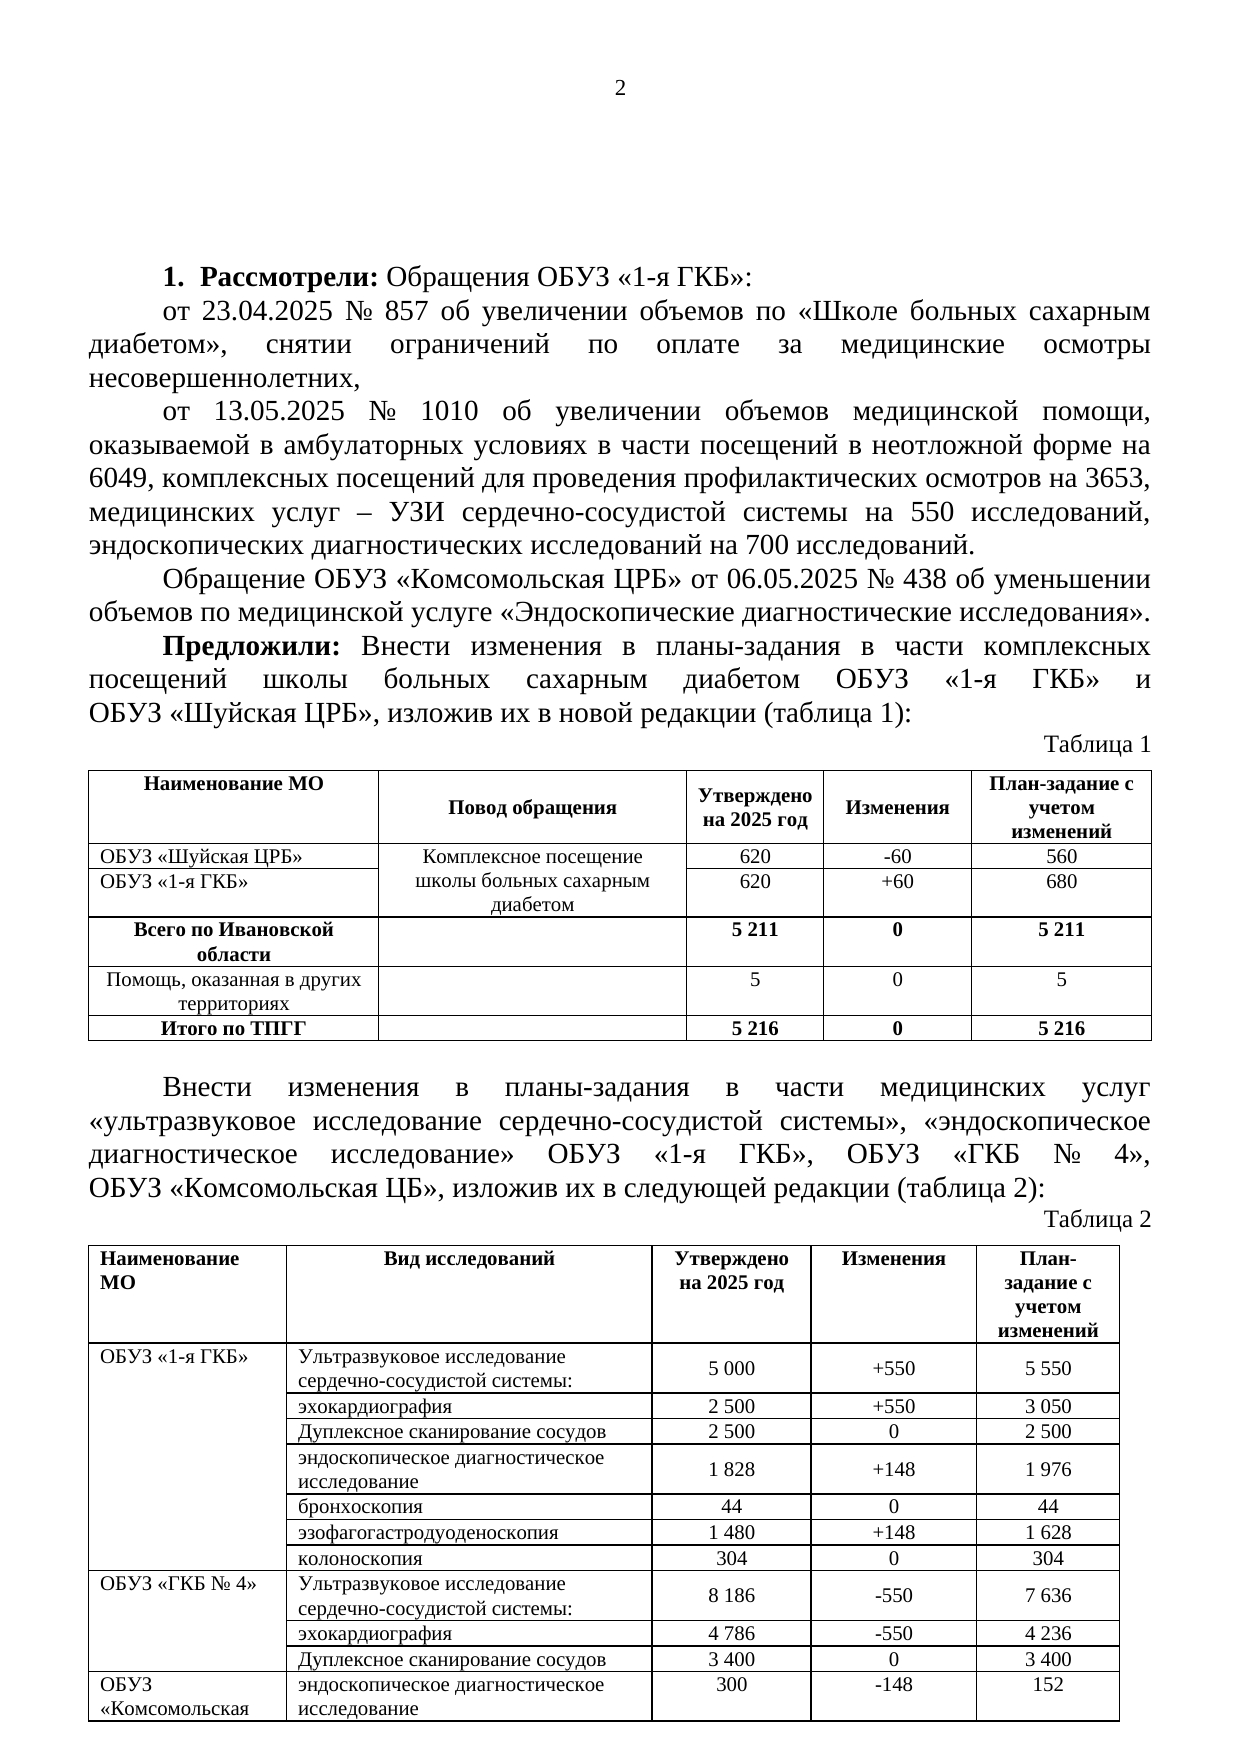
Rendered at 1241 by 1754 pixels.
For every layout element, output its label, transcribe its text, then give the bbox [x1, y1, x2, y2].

table_cell 8 186 [653, 1571, 810, 1619]
list Предложили: Внести изменения в планы-задания в части комплексных посещений школы больных сахарным диабетом ОБУЗ «1-я ГКБ» и ОБУЗ «Шуйская ЦРБ», изложив их в новой редакции (таблица 1): [89, 628, 1152, 729]
table_cell 2 500 [653, 1394, 810, 1418]
table_cell ОБУЗ «1-я ГКБ» [89, 1344, 286, 1570]
table_cell 44 [977, 1495, 1119, 1518]
table_cell ОБУЗ «Шуйская ЦРБ» [89, 844, 378, 868]
table_cell 0 [824, 918, 971, 966]
table_cell 152 [977, 1672, 1119, 1720]
table_cell +60 [824, 869, 971, 916]
table_cell 5 550 [977, 1344, 1119, 1392]
table_cell -148 [812, 1672, 976, 1720]
table_cell эзофагогастродуоденоскопия [287, 1520, 651, 1544]
table_cell 1 828 [653, 1445, 810, 1493]
table_cell 2 500 [977, 1419, 1119, 1443]
table_cell 5 000 [653, 1344, 810, 1392]
table_cell 1 628 [977, 1520, 1119, 1544]
table_cell 1 976 [977, 1445, 1119, 1493]
table_header Изменения [824, 771, 971, 843]
table_cell 5 211 [687, 918, 823, 966]
table_cell 1 480 [653, 1520, 810, 1544]
table_header Вид исследований [287, 1246, 651, 1342]
table_cell [379, 918, 686, 966]
table_header Повод обращения [379, 771, 686, 843]
table_header Утверждено на 2025 год [687, 771, 823, 843]
table_cell 0 [824, 1016, 971, 1040]
table_cell -550 [812, 1621, 976, 1645]
table_cell [379, 1016, 686, 1040]
table_cell эхокардиография [287, 1621, 651, 1645]
list Таблица 2 [89, 1204, 1152, 1232]
table_cell бронхоскопия [287, 1495, 651, 1518]
table_cell -550 [812, 1571, 976, 1619]
table_cell +550 [812, 1394, 976, 1418]
table_cell 0 [812, 1495, 976, 1518]
table_cell 2 500 [653, 1419, 810, 1443]
table_cell 0 [812, 1647, 976, 1671]
table_cell Дуплексное сканирование сосудов [287, 1419, 651, 1443]
table_cell Ультразвуковое исследование сердечно-сосудистой системы: [287, 1571, 651, 1619]
table_cell 620 [687, 869, 823, 916]
table_cell 44 [653, 1495, 810, 1518]
table_cell 3 400 [977, 1647, 1119, 1671]
table_cell эндоскопическое диагностическое исследование [287, 1445, 651, 1493]
table_cell 300 [653, 1672, 810, 1720]
table_cell +550 [812, 1344, 976, 1392]
table_cell 620 [687, 844, 823, 868]
table_header План-задание с учетом изменений [977, 1246, 1119, 1342]
list Внести изменения в планы-задания в части медицинских услуг «ультразвуковое исследование сердечно-сосудистой системы», «эндоскопическое диагностическое исследование» ОБУЗ «1-я ГКБ», ОБУЗ «ГКБ № 4», ОБУЗ «Комсомольская ЦБ», изложив их в следующей редакции (таблица 2): [89, 1069, 1152, 1204]
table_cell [89, 1672, 286, 1720]
table_header План-задание с учетом изменений [972, 771, 1151, 843]
table_cell Комплексное посещение школы больных сахарным диабетом [379, 844, 686, 916]
table_cell -60 [824, 844, 971, 868]
table_cell Дуплексное сканирование сосудов [287, 1647, 651, 1671]
table_cell 5 [687, 967, 823, 1015]
table_header Изменения [812, 1246, 976, 1342]
table_cell ОБУЗ «ГКБ № 4» [89, 1571, 286, 1671]
table_cell 5 211 [972, 918, 1151, 966]
table_header Утверждено на 2025 год [653, 1246, 810, 1342]
table_cell 560 [972, 844, 1151, 868]
table_cell [379, 967, 686, 1015]
text от 23.04.2025 № 857 об увеличении объемов по «Школе больных сахарным диабетом», снятии ограничений по оплате за медицинские осмотры несовершеннолетних, [89, 293, 1152, 393]
table_cell 5 [972, 967, 1151, 1015]
table_cell Помощь, оказанная в других территориях [89, 967, 378, 1015]
table_cell 0 [824, 967, 971, 1015]
table_cell +148 [812, 1520, 976, 1544]
table_cell Ультразвуковое исследование сердечно-сосудистой системы: [287, 1344, 651, 1392]
table_header Наименование МО [89, 771, 378, 843]
table_cell ОБУЗ «1-я ГКБ» [89, 869, 378, 916]
table_header Наименование МО [89, 1246, 286, 1342]
table_cell 304 [653, 1546, 810, 1570]
table_cell эхокардиография [287, 1394, 651, 1418]
table_cell Всего по Ивановской области [89, 918, 378, 966]
table_cell 680 [972, 869, 1151, 916]
table_cell Итого по ТПГГ [89, 1016, 378, 1040]
text от 13.05.2025 № 1010 об увеличении объемов медицинской помощи, оказываемой в амбулаторных условиях в части посещений в неотложной форме на 6049, комплексных посещений для проведения профилактических осмотров на 3653, медицинских услуг – УЗИ сердечно-сосудистой системы на 550 исследований, эндоскопических диагностических исследований на 700 исследований. [89, 393, 1152, 561]
list Таблица 1 [89, 729, 1152, 757]
table_cell 4 786 [653, 1621, 810, 1645]
table_cell 4 236 [977, 1621, 1119, 1645]
list Рассмотрели: Обращения ОБУЗ «1-я ГКБ»: [162, 259, 1152, 293]
table_cell 7 636 [977, 1571, 1119, 1619]
table_cell 5 216 [972, 1016, 1151, 1040]
table_cell 0 [812, 1419, 976, 1443]
table_cell 5 216 [687, 1016, 823, 1040]
table_cell +148 [812, 1445, 976, 1493]
table_cell колоноскопия [287, 1546, 651, 1570]
table_cell эндоскопическое диагностическое исследование [287, 1672, 651, 1720]
table_cell 3 050 [977, 1394, 1119, 1418]
text Обращение ОБУЗ «Комсомольская ЦРБ» от 06.05.2025 № 438 об уменьшении объемов по медицинской услуге «Эндоскопические диагностические исследования». [89, 561, 1152, 628]
table_cell 3 400 [653, 1647, 810, 1671]
table_cell 304 [977, 1546, 1119, 1570]
table_cell 0 [812, 1546, 976, 1570]
